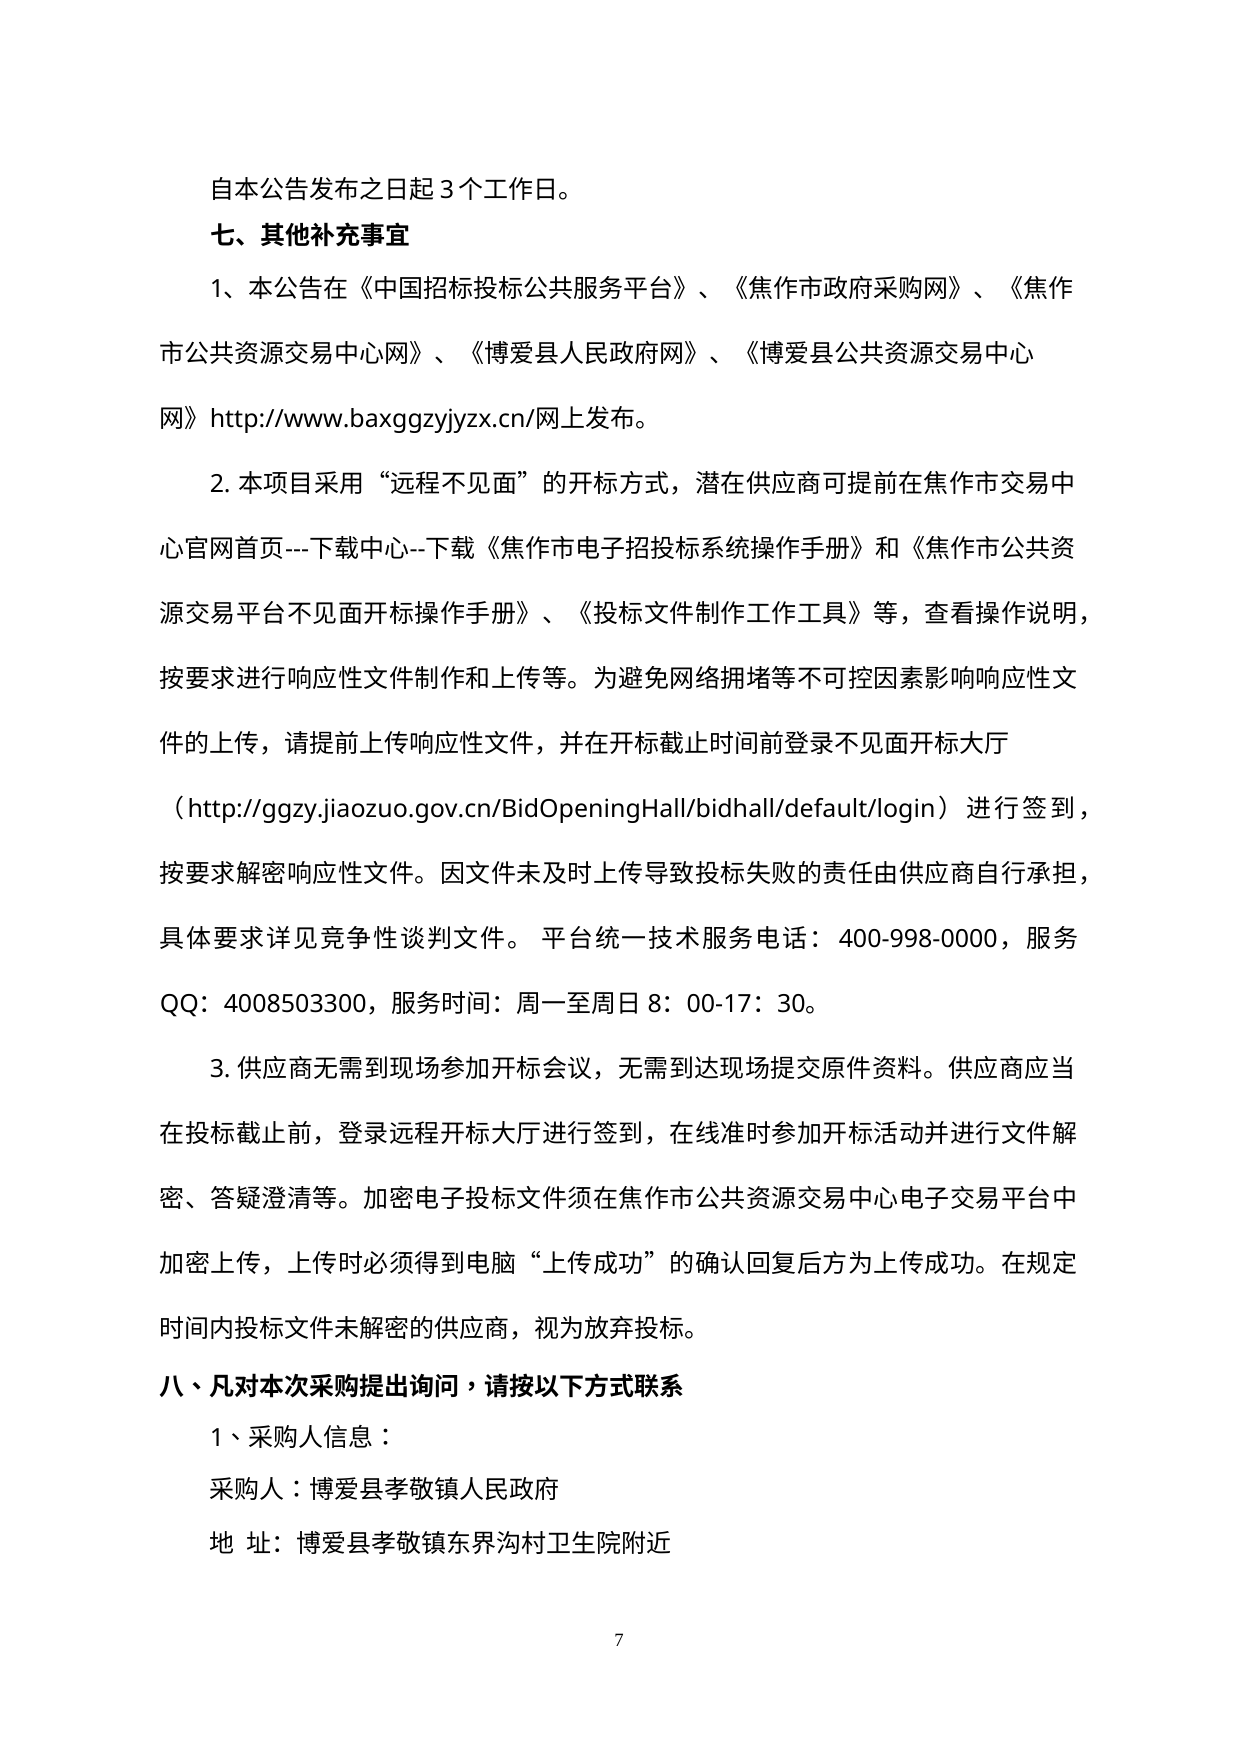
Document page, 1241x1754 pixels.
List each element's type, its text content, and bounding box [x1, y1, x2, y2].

text 地 址：博爱县孝敬镇东界沟村卫生院附近 [159, 1524, 1078, 1560]
text 七、其他补充事宜 [159, 208, 1078, 254]
text 自本公告发布之日起3个工作日。 [159, 162, 1078, 208]
text 2. 本项目采用“远程不见面”的开标方式，潜在供应商可提前在焦作市交易中心官网首页---下载中心--下载《焦作市电子招投标系统操作手册》和《焦作市公共资源交易平台不见面开标操作手册》、《投标文件制作工作工具》等，查看操作说明，按要求进行响应性文件制作和上传等。为避免网络拥堵等不可控因素影响响应性文件的上传，请提前上传响应性文件，并在开标截止时间前登录不见面开标大厅 [159, 449, 1078, 774]
text 采购人：博爱县孝敬镇人民政府 [159, 1469, 1078, 1506]
text 1、采购人信息： [159, 1404, 1078, 1469]
text 八、凡对本次采购提出询问，请按以下方式联系 [159, 1359, 1078, 1404]
list 供应商无需到现场参加开标会议，无需到达现场提交原件资料。供应商应当在投标截止前，登录远程开标大厅进行签到，在线准时参加开标活动并进行文件解密、答疑澄清等。加密电子投标文件须在焦作市公共资源交易中心电子交易平台中加密上传，上传时必须得到电脑“上传成功”的确认回复后方为上传成功。在规定时间内投标文件未解密的供应商，视为放弃投标。 [159, 1034, 1078, 1359]
text （http://ggzy.jiaozuo.gov.cn/BidOpeningHall/bidhall/default/login）进行签到，按要求解密响应性文件。因文件未及时上传导致投标失败的责任由供应商自行承担，具体要求详见竞争性谈判文件。 平台统一技术服务电话：400-998-0000，服务 QQ：4008503300，服务时间：周一至周日 8：00-17：30。 [159, 774, 1078, 1034]
text 1、本公告在《中国招标投标公共服务平台》、《焦作市政府采购网》、《焦作市公共资源交易中心网》、《博爱县人民政府网》、《博爱县公共资源交易中心网》http://www.baxggzyjyzx.cn/网上发布。 [159, 254, 1078, 449]
